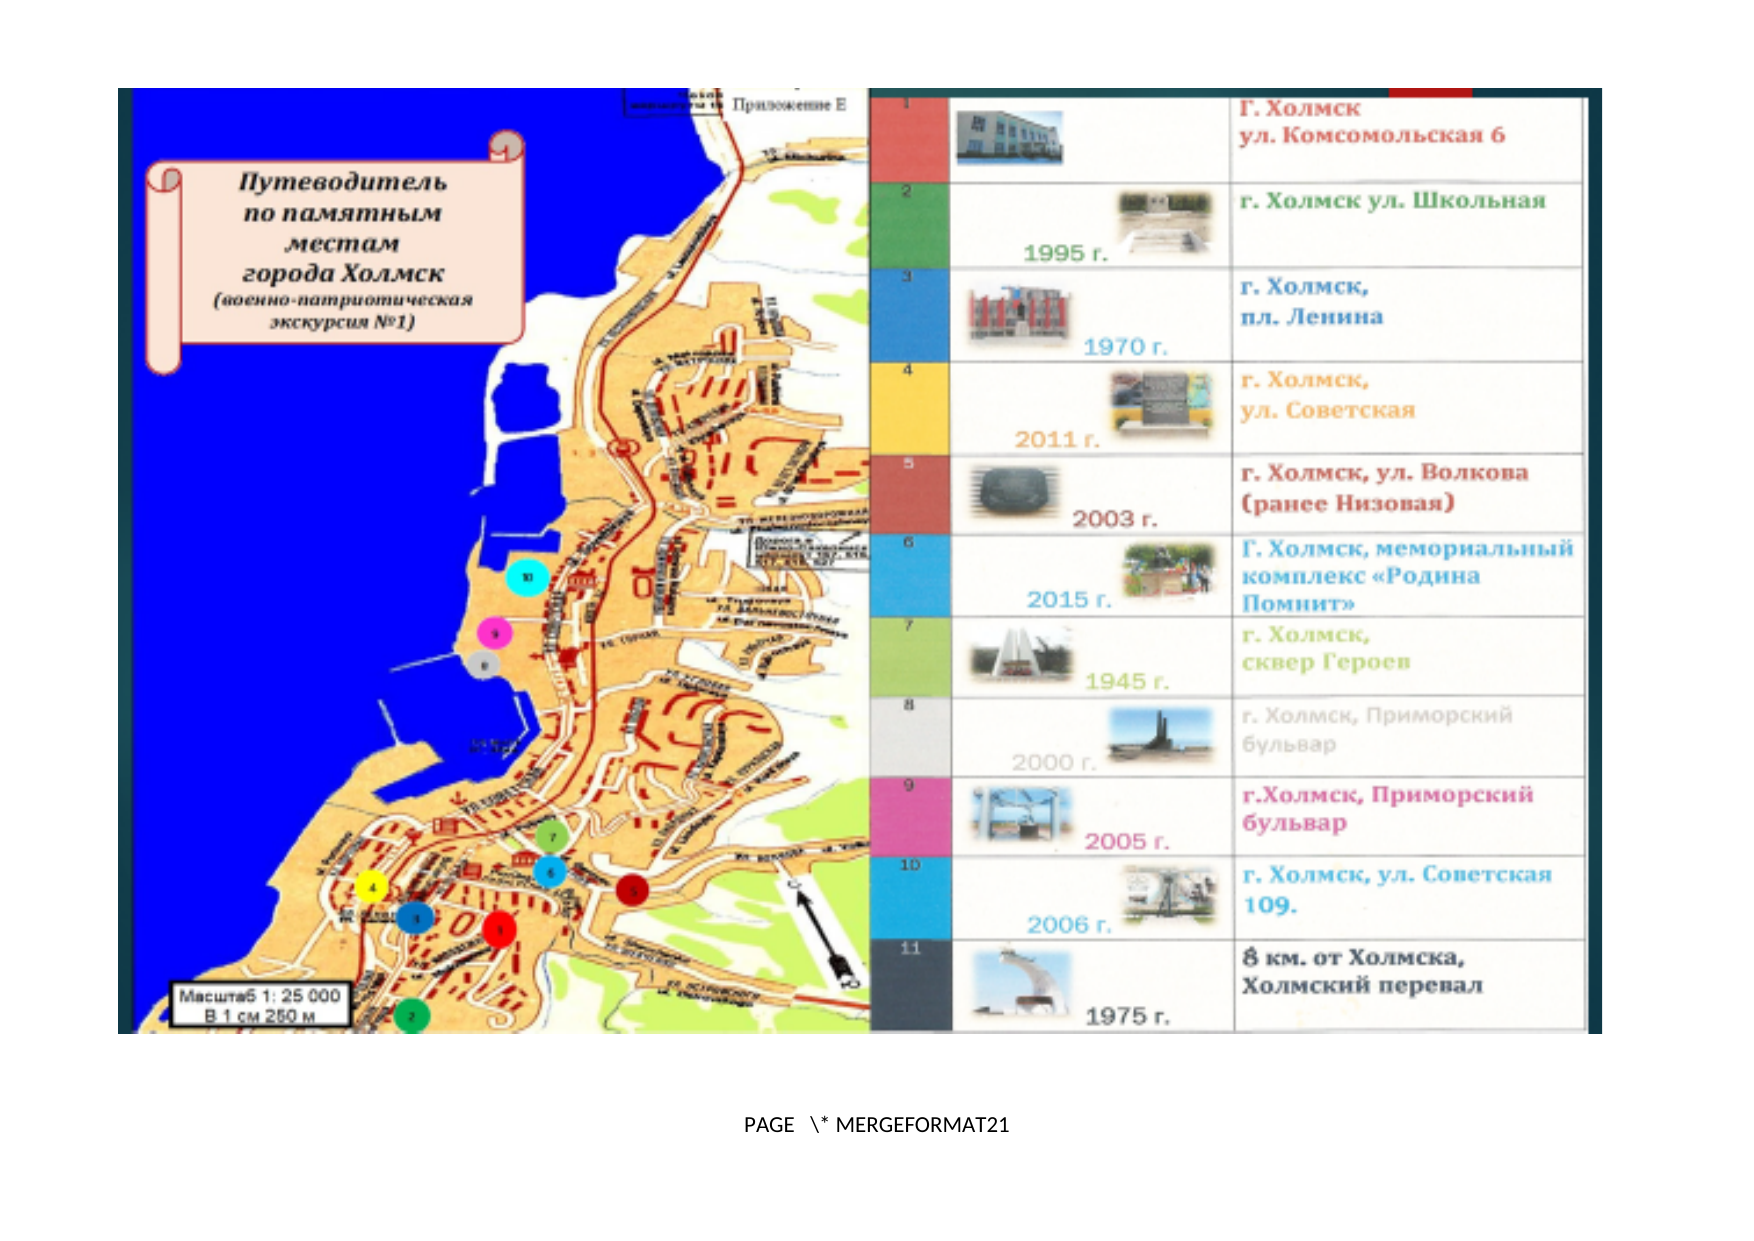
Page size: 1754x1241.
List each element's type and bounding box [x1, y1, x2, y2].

picture [118, 88, 1603, 1034]
